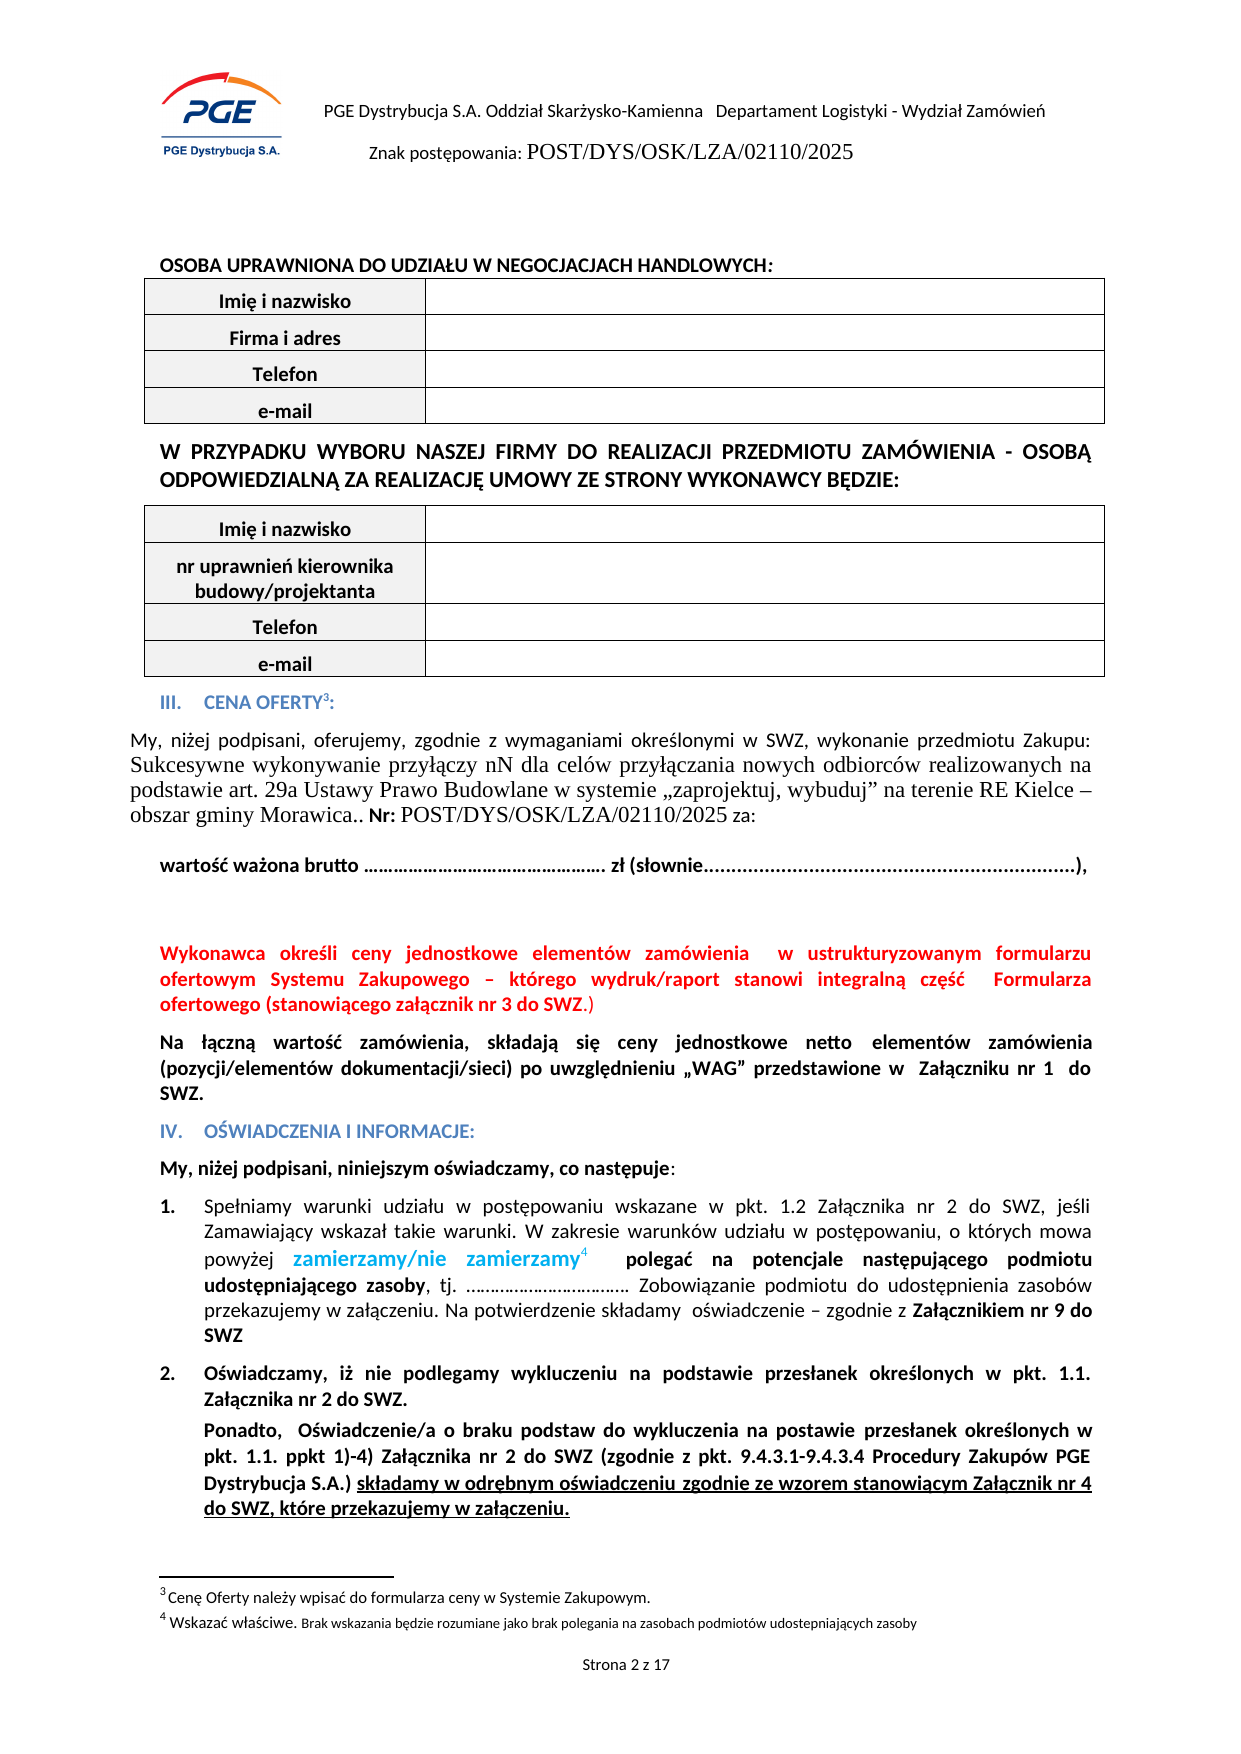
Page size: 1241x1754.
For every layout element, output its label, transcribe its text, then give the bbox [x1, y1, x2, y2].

table_cell [426, 388, 1104, 423]
table_cell [426, 604, 1104, 640]
table_header [426, 279, 1104, 314]
text Ponadto, Oświadczenie/a o braku podstaw do wykluczenia na postawie przesłanek określonych w pkt. 1.1. ppkt 1)-4) Załącznika nr 2 do SWZ (zgodnie z pkt. 9.4.3.1-9.4.3.4 Procedury Zakupów PGE Dystrybucja S.A.) składamy w odrębnym oświadczeniu zgodnie ze wzorem stanowiącym Załącznik nr 4 do SWZ, które przekazujemy w załączeniu. [204, 1418, 1093, 1521]
text Na łączną wartość zamówienia, składają się ceny jednostkowe netto elementów zamówienia (pozycji/elementów dokumentacji/sieci) po uwzględnieniu „WAG” przedstawione w Załączniku nr 1 do SWZ. [159, 1029, 1093, 1106]
table_cell Firma i adres [145, 315, 425, 350]
text OSOBA UPRAWNIONA DO UDZIAŁU W NEGOCJACJACH HANDLOWYCH: [159, 252, 1093, 277]
table_cell [426, 315, 1104, 350]
text My, niżej podpisani, oferujemy, zgodnie z wymaganiami określonymi w SWZ, wykonanie przedmiotu Zakupu: Nr: za: [130, 727, 1093, 827]
table_cell e-mail [145, 641, 425, 676]
table_header Imię i nazwisko [145, 506, 425, 542]
table_cell nr uprawnień kierownika budowy/projektanta [145, 543, 425, 603]
text Wykonawca określi ceny jednostkowe elementów zamówienia w ustrukturyzowanym formularzu ofertowym Systemu Zakupowego – którego wydruk/raport stanowi integralną część Formularza ofertowego (stanowiącego załącznik nr 3 do SWZ.) [159, 941, 1093, 1017]
picture [159, 70, 283, 159]
text W PRZYPADKU WYBORU NASZEJ FIRMY DO REALIZACJI PRZEDMIOTU ZAMÓWIENIA - OSOBĄ ODPOWIEDZIALNĄ ZA REALIZACJĘ UMOWY ZE STRONY WYKONAWCY BĘDZIE: [159, 437, 1093, 493]
table_header [426, 506, 1104, 542]
subtitle CENA OFERTY: [159, 690, 1093, 715]
table_header Imię i nazwisko [145, 279, 425, 314]
table_cell [426, 543, 1104, 603]
list Spełniamy warunki udziału w postępowaniu wskazane w pkt. 1.2 Załącznika nr 2 do SWZ, jeśli Zamawiający wskazał takie warunki. W zakresie warunków udziału w postępowaniu, o których mowa powyżej zamierzamy/nie zamierzamy polegać na potencjale następującego podmiotu udostępniającego zasoby, tj. ……………………………. Zobowiązanie podmiotu do udostępnienia zasobów przekazujemy w załączeniu. Na potwierdzenie składamy oświadczenie – zgodnie z Załącznikiem nr 9 do SWZ [159, 1193, 1093, 1348]
text wartość ważona brutto …………………………………………. zł (słownie...................................................................), [159, 852, 1093, 878]
table_cell [426, 641, 1104, 676]
table_cell Telefon [145, 604, 425, 640]
table_cell Telefon [145, 351, 425, 387]
list Oświadczamy, iż nie podlegamy wykluczeniu na podstawie przesłanek określonych w pkt. 1.1. Załącznika nr 2 do SWZ. [159, 1361, 1093, 1411]
list My, niżej podpisani, niniejszym oświadczamy, co następuje: [159, 1156, 1093, 1181]
table_cell [426, 351, 1104, 387]
subtitle OŚWIADCZENIA I INFORMACJE: [159, 1118, 1093, 1143]
table_cell e-mail [145, 388, 425, 423]
